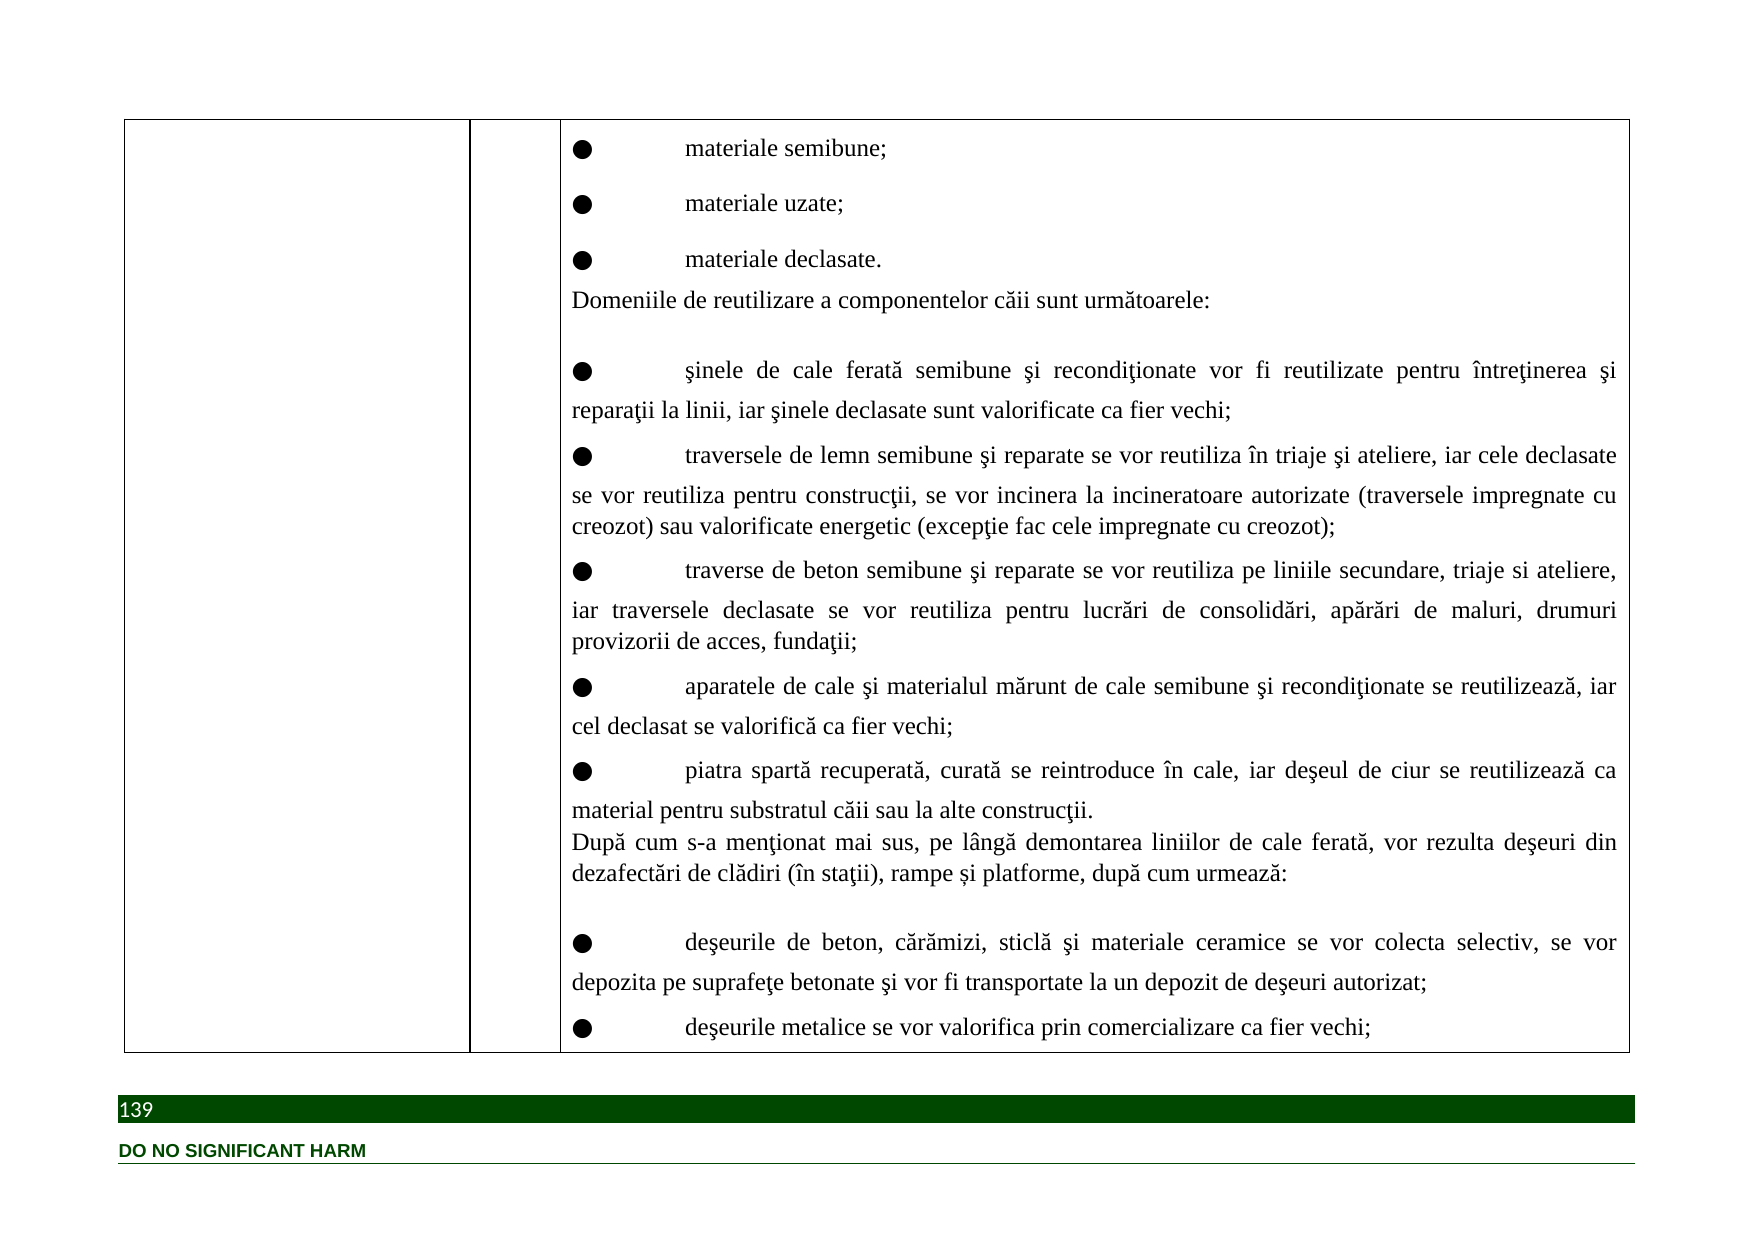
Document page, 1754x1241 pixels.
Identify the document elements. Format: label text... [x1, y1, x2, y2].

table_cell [561, 120, 1629, 1052]
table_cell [125, 120, 469, 1052]
table_cell X [471, 120, 560, 1052]
